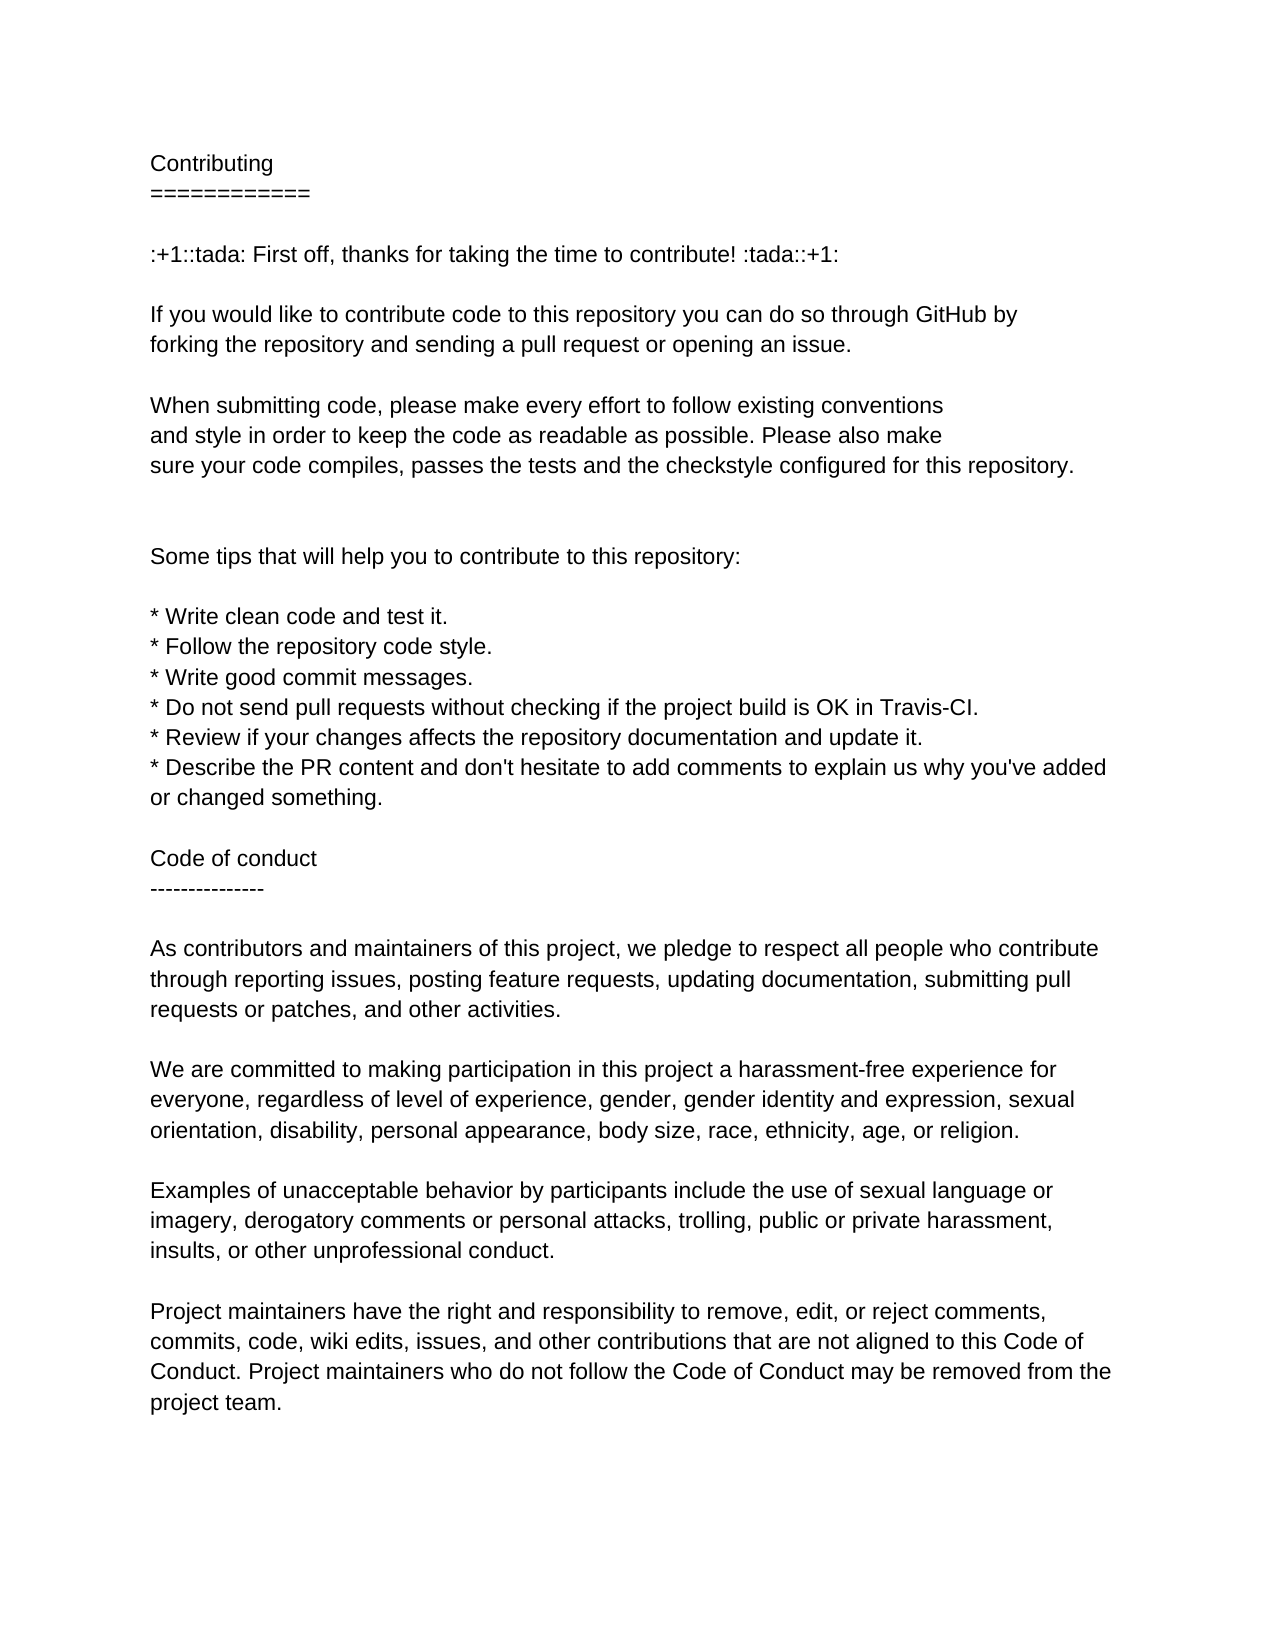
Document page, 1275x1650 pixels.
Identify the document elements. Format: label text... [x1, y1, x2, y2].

text Examples of unacceptable behavior by participants include the use of sexual language or imagery, derogatory comments or personal attacks, trolling, public or private harassment, insults, or other unprofessional conduct. [150, 1177, 1125, 1264]
text When submitting code, please make every effort to follow existing conventions [150, 392, 1125, 418]
text sure your code compiles, passes the tests and the checkstyle configured for this repository. [150, 452, 1125, 478]
text Some tips that will help you to contribute to this repository: [150, 543, 1125, 569]
text Code of conduct [150, 845, 1125, 871]
text If you would like to contribute code to this repository you can do so through GitHub by [150, 301, 1125, 327]
text forking the repository and sending a pull request or opening an issue. [150, 331, 1125, 358]
text and style in order to keep the code as readable as possible. Please also make [150, 422, 1125, 448]
text Project maintainers have the right and responsibility to remove, edit, or reject comments, commits, code, wiki edits, issues, and other contributions that are not aligned to this Code of Conduct. Project maintainers who do not follow the Code of Conduct may be removed from the project team. [150, 1298, 1125, 1415]
text We are committed to making participation in this project a harassment-free experience for everyone, regardless of level of experience, gender, gender identity and expression, sexual orientation, disability, personal appearance, body size, race, ethnicity, age, or religion. [150, 1056, 1125, 1143]
text * Review if your changes affects the repository documentation and update it. [150, 724, 1125, 750]
text ============ [150, 180, 1125, 207]
text :+1::tada: First off, thanks for taking the time to contribute! :tada::+1: [150, 241, 1125, 267]
text Contributing [150, 150, 1125, 176]
text * Describe the PR content and don't hesitate to add comments to explain us why you've added or changed something. [150, 754, 1125, 811]
text * Follow the repository code style. [150, 633, 1125, 660]
text As contributors and maintainers of this project, we pledge to respect all people who contribute through reporting issues, posting feature requests, updating documentation, submitting pull requests or patches, and other activities. [150, 935, 1125, 1022]
text --------------- [150, 875, 1125, 901]
text * Do not send pull requests without checking if the project build is OK in Travis-CI. [150, 694, 1125, 720]
text * Write good commit messages. [150, 663, 1125, 690]
text * Write clean code and test it. [150, 603, 1125, 629]
